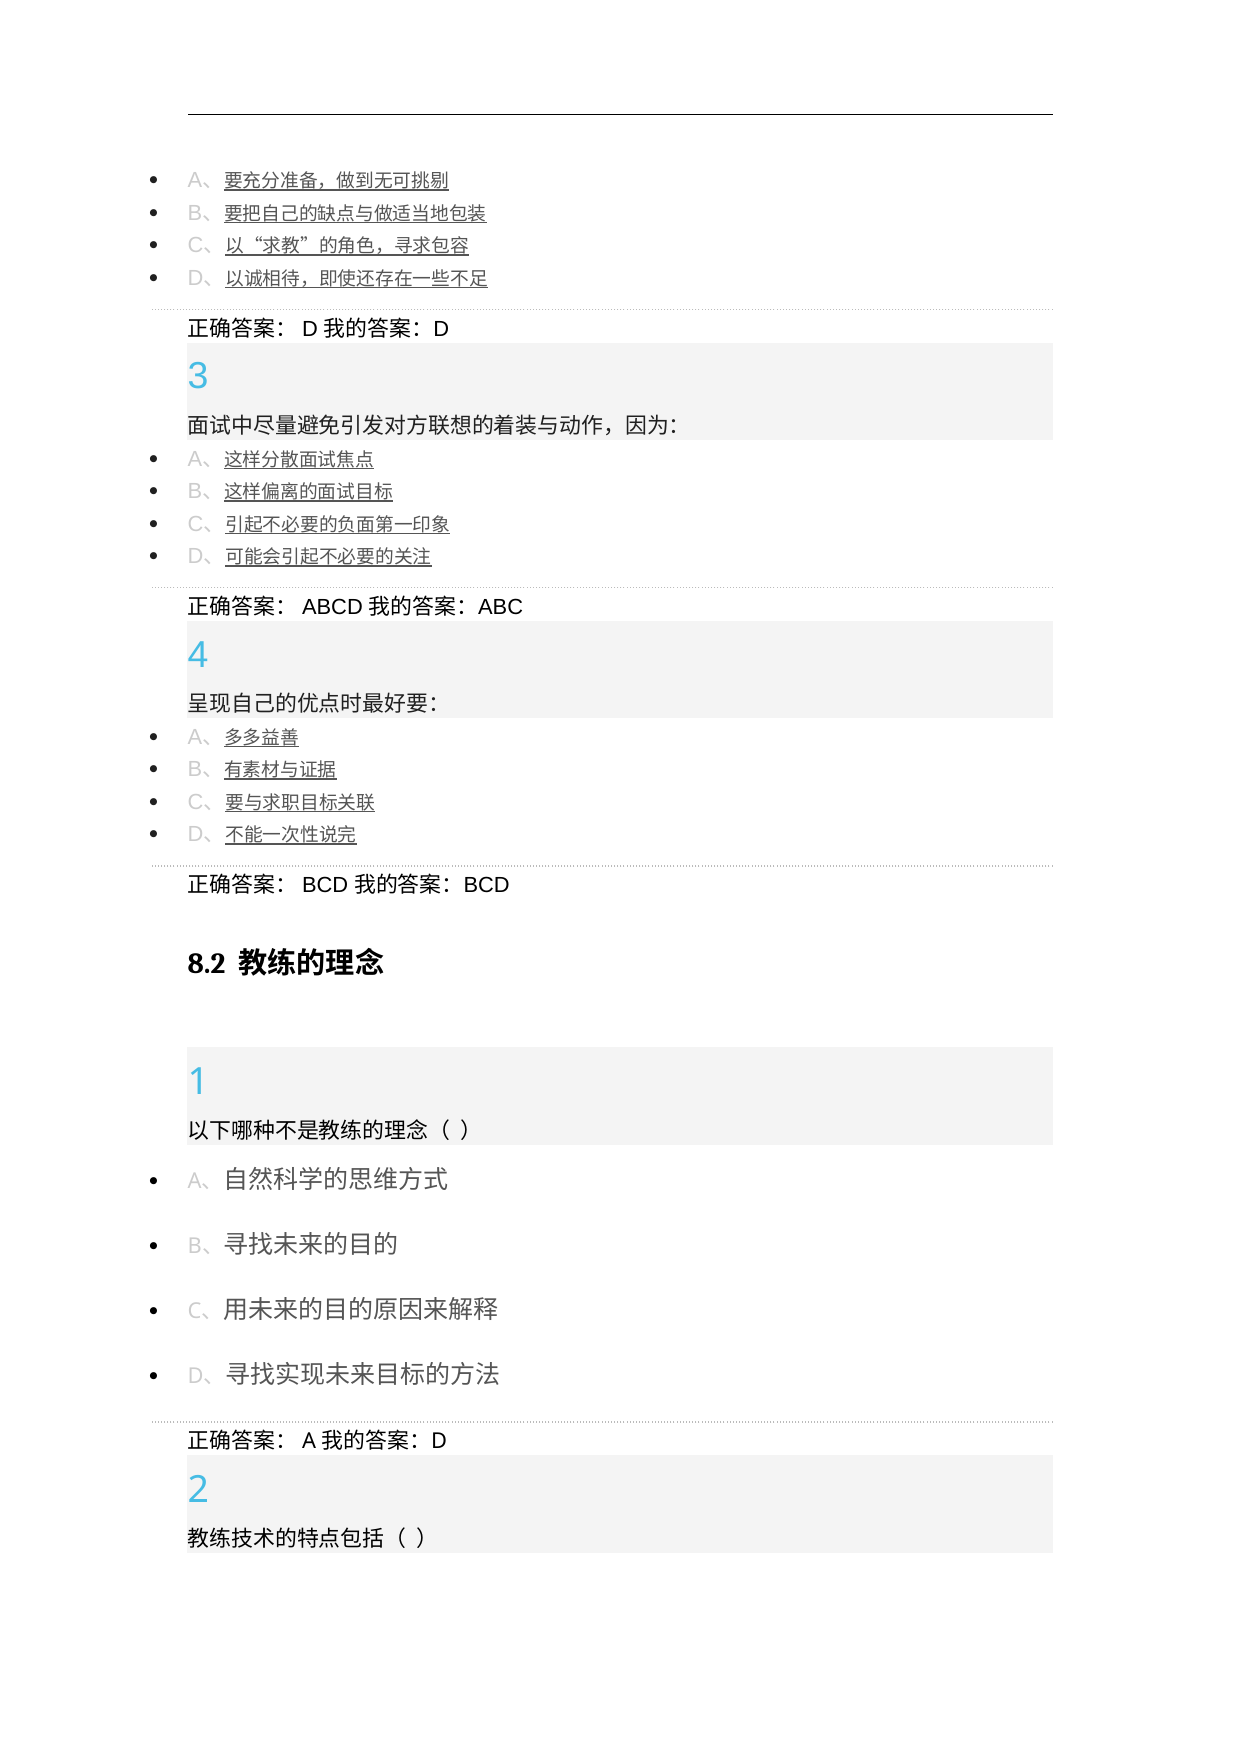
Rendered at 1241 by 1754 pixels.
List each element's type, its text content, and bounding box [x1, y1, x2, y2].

list B、这样偏离的面试目标 [150, 473, 1053, 505]
list C、要与求职目标关联 [150, 783, 1053, 816]
list D、以诚相待，即使还存在一些不足 [150, 259, 1053, 310]
list A、多多益善 [150, 718, 1053, 751]
text 1 [187, 1047, 1053, 1112]
list D、可能会引起不必要的关注 [150, 538, 1053, 588]
list B、要把自己的缺点与做适当地包装 [150, 194, 1053, 227]
text 面试中尽量避免引发对方联想的着装与动作，因为： [187, 408, 1053, 440]
list C、用未来的目的原因来解释 [150, 1275, 1053, 1340]
text 4 [187, 621, 1053, 686]
list B、有素材与证据 [150, 751, 1053, 783]
text 3 [187, 343, 1053, 408]
text 正确答案： BCD 我的答案：BCD [187, 867, 1053, 899]
list B、寻找未来的目的 [150, 1210, 1053, 1275]
list C、以“求教”的角色，寻求包容 [150, 227, 1053, 259]
list A、这样分散面试焦点 [150, 440, 1053, 473]
list D、寻找实现未来目标的方法 [150, 1340, 1053, 1423]
list D、不能一次性说完 [150, 816, 1053, 867]
text 教练技术的特点包括（ ） [187, 1520, 1053, 1553]
subtitle 8.2 教练的理念 [187, 928, 1053, 993]
text 正确答案： A 我的答案：D [187, 1423, 1053, 1455]
list A、要充分准备，做到无可挑剔 [150, 162, 1053, 194]
text 正确答案： D 我的答案：D [187, 310, 1053, 343]
text 2 [187, 1455, 1053, 1520]
list C、引起不必要的负面第一印象 [150, 505, 1053, 538]
text 以下哪种不是教练的理念（ ） [187, 1112, 1053, 1145]
text 正确答案： ABCD 我的答案：ABC [187, 588, 1053, 621]
list A、自然科学的思维方式 [150, 1145, 1053, 1210]
text 呈现自己的优点时最好要： [187, 686, 1053, 718]
